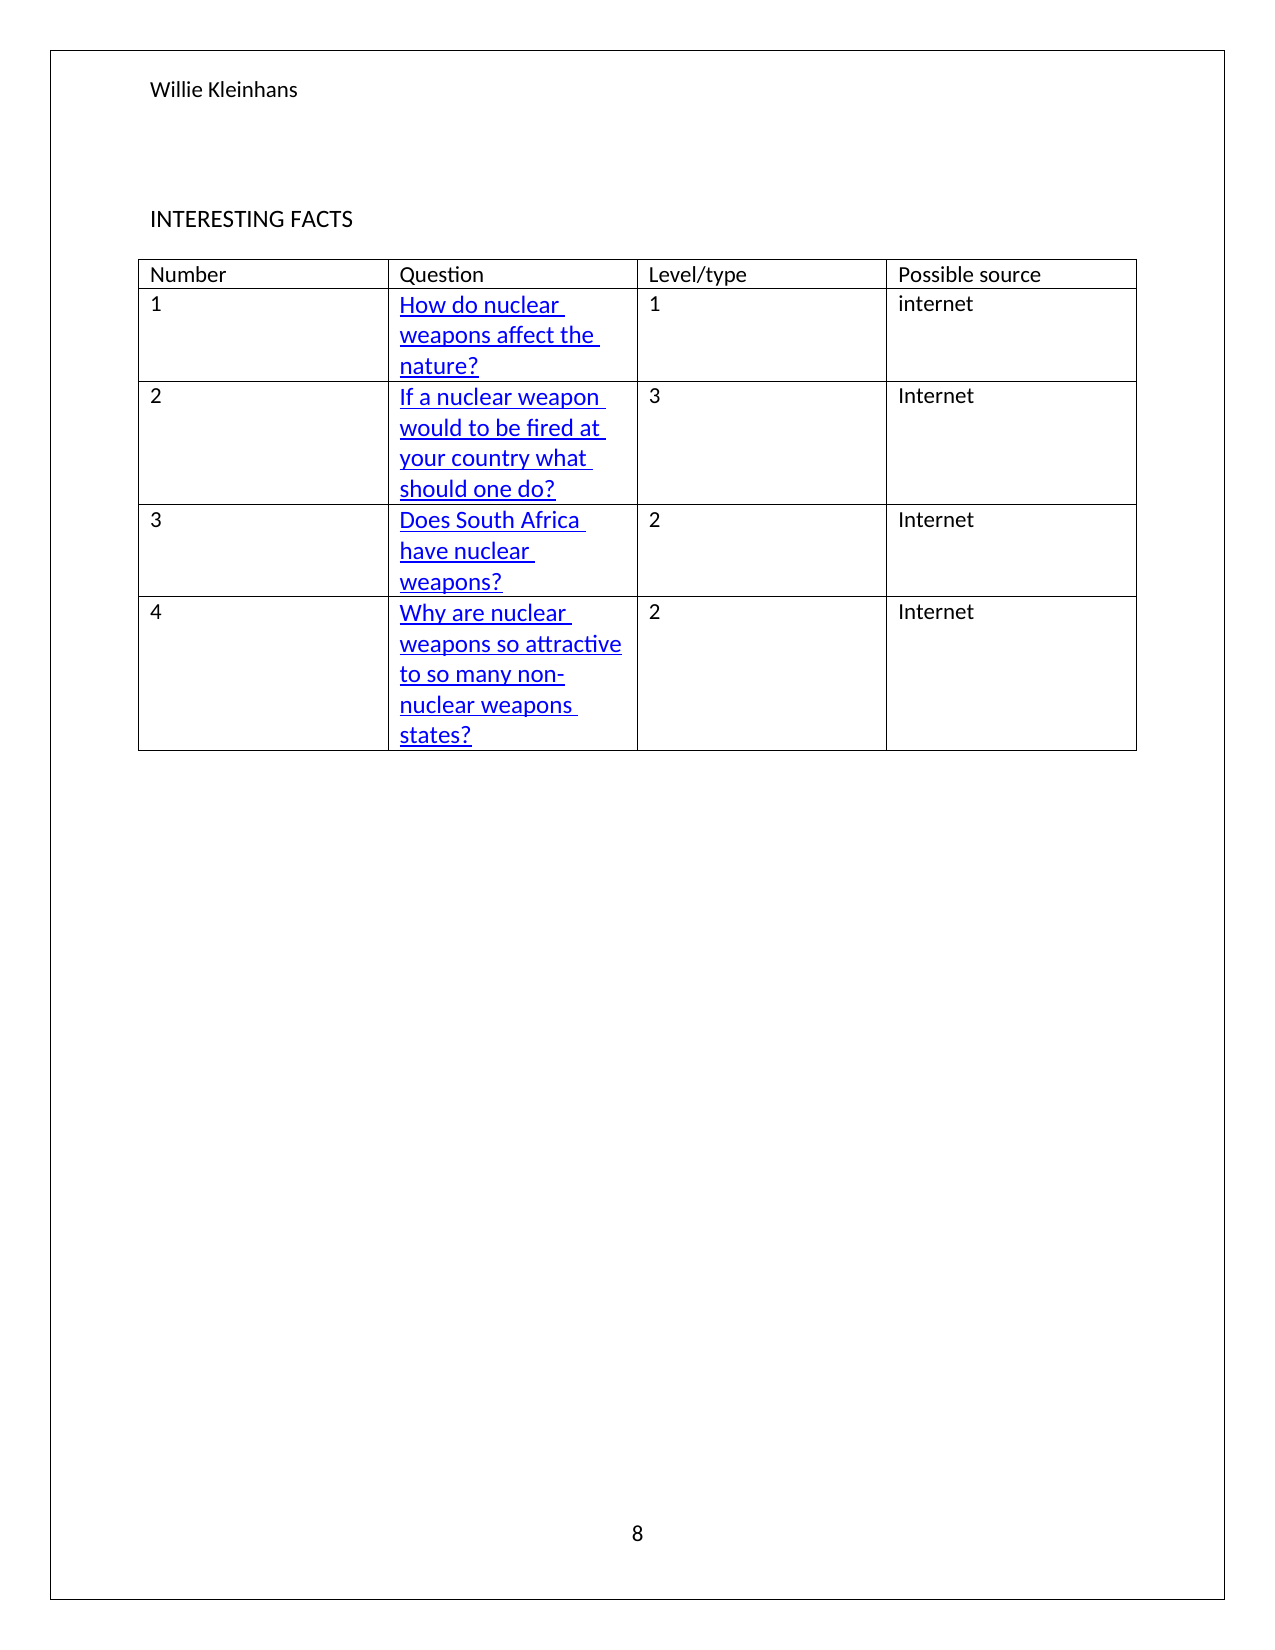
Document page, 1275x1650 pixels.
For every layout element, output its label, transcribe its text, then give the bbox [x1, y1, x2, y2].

table_cell 1 [139, 289, 388, 381]
table_cell internet [887, 289, 1136, 381]
table_cell 2 [638, 505, 886, 596]
table_cell 1 [638, 289, 886, 381]
table_cell If a nuclear weapon would to be fired at your country what should one do? [389, 382, 637, 504]
table_header Question [389, 260, 637, 288]
table_cell 2 [638, 597, 886, 750]
table_header Number [139, 260, 388, 288]
table_cell 3 [139, 505, 388, 596]
table_cell Does South Africa have nuclear weapons? [389, 505, 637, 596]
table_cell Internet [887, 382, 1136, 504]
table_cell Why are nuclear weapons so attractive to so many non-nuclear weapons states? [472, 597, 637, 750]
table_cell How do nuclear weapons affect the nature? [389, 289, 637, 381]
table_cell Internet [887, 597, 1136, 750]
table_cell 3 [638, 382, 886, 504]
table_cell 4 [139, 597, 388, 750]
table_cell Internet [887, 505, 1136, 596]
table_cell 2 [139, 382, 388, 504]
table_header Level/type [638, 260, 886, 288]
table_header Possible source [887, 260, 1136, 288]
text INTERESTING FACTS [150, 203, 1125, 233]
